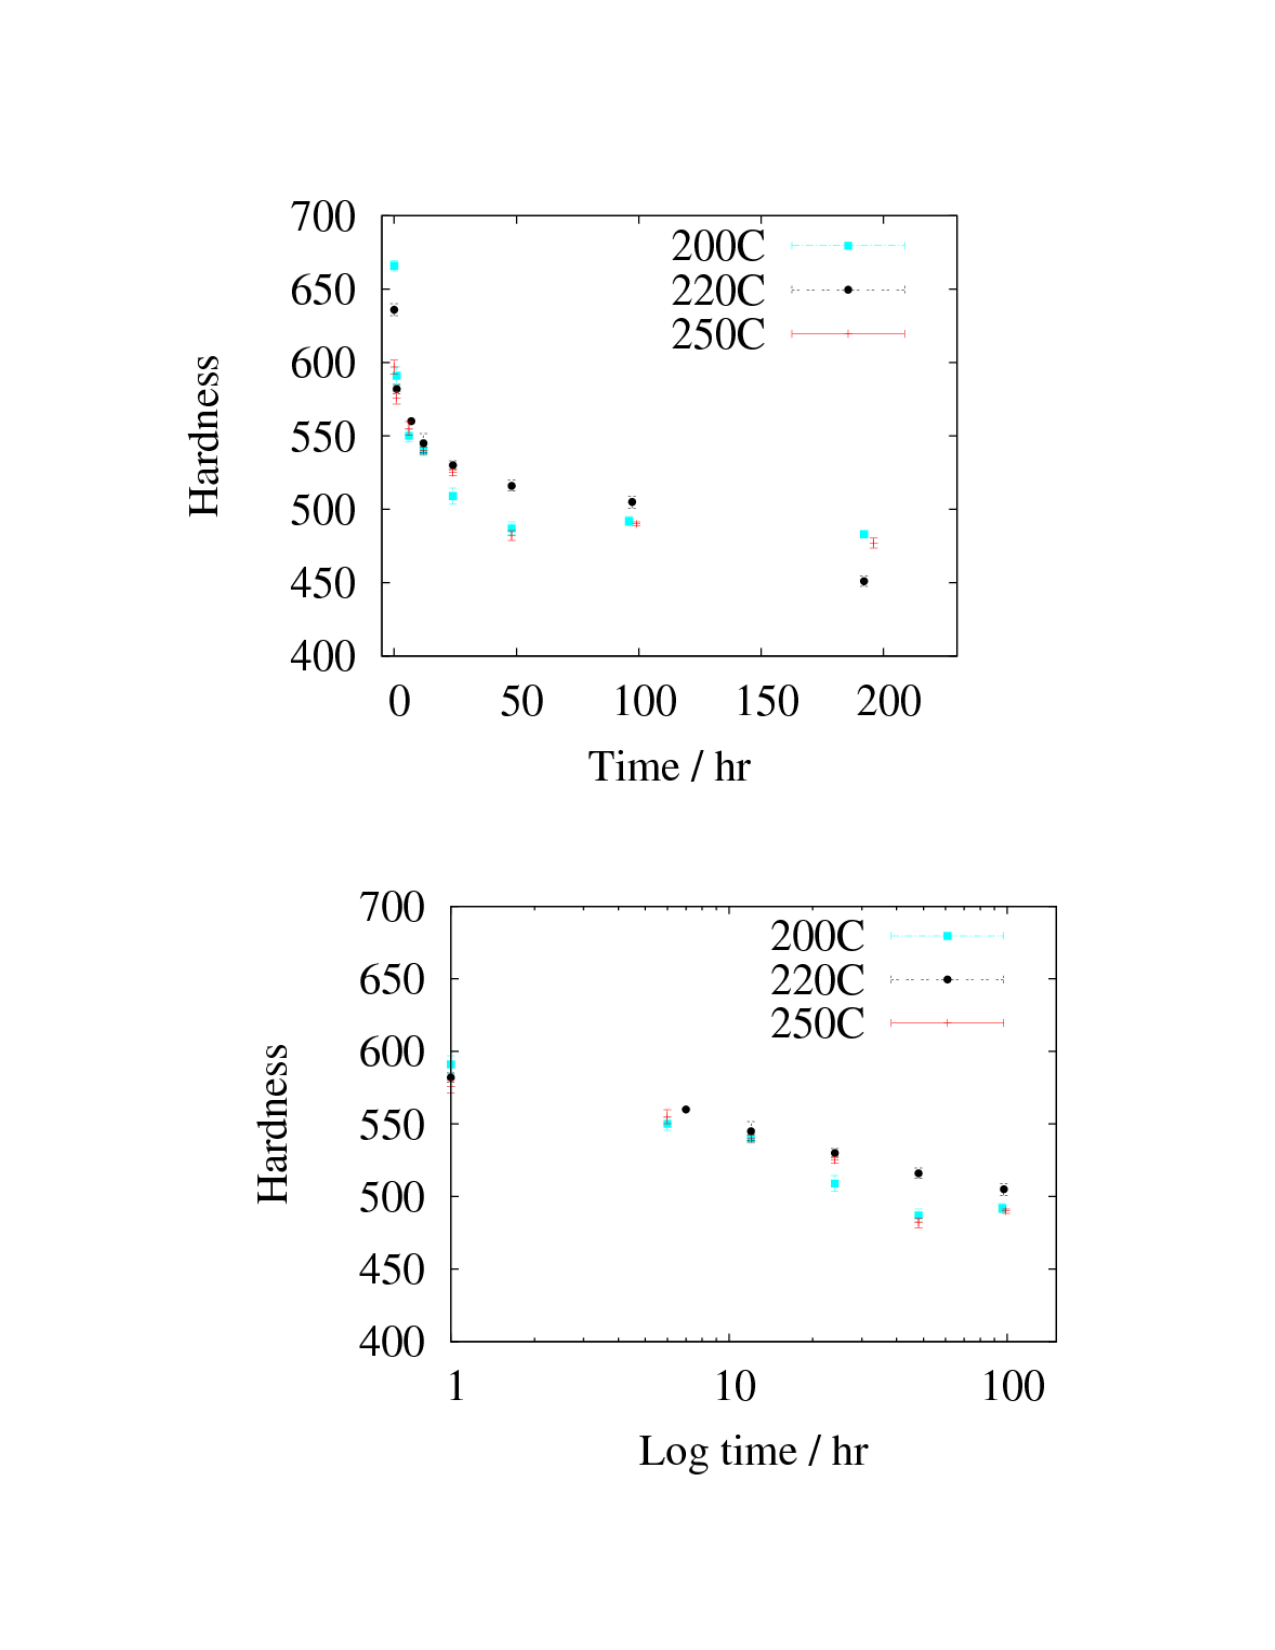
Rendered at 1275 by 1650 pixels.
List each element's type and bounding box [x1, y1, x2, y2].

picture [237, 854, 1135, 1481]
picture [107, 163, 1005, 797]
